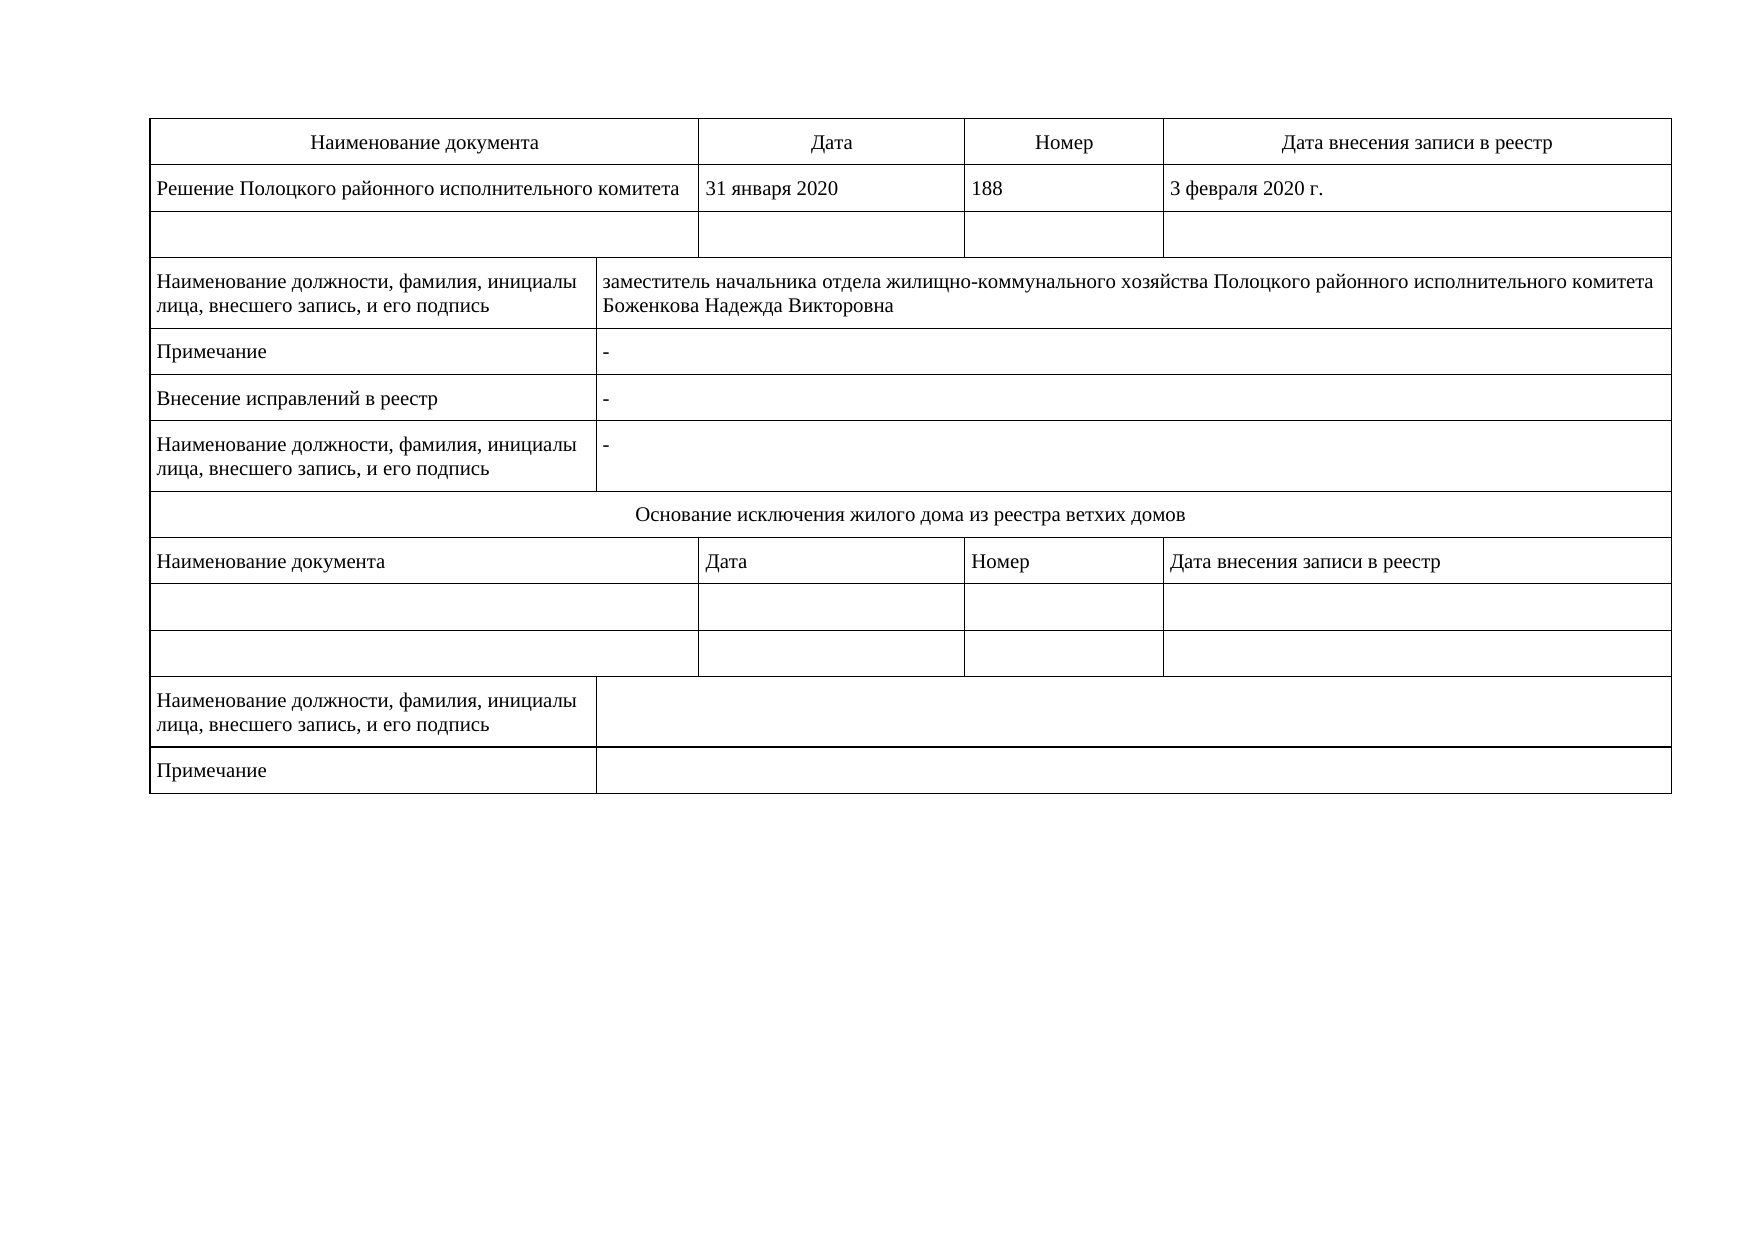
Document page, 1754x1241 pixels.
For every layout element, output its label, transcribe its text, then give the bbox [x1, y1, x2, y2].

table_cell [965, 212, 1163, 257]
table_cell [151, 584, 698, 630]
table_cell [1164, 212, 1671, 257]
table_cell Дата [699, 119, 964, 164]
table_cell [699, 584, 964, 630]
table_cell заместитель начальника отдела жилищно-коммунального хозяйства Полоцкого районного исполнительного комитета Боженкова Надежда Викторовна [597, 258, 1671, 327]
table_cell 3 февраля 2020 г. [1164, 165, 1671, 211]
table_cell - [597, 375, 1671, 420]
table_cell Дата внесения записи в реестр [1164, 119, 1671, 164]
table_cell - [597, 329, 1671, 374]
table_cell Наименование должности, фамилия, инициалы лица, внесшего запись, и его подпись [151, 258, 596, 327]
table_cell [699, 212, 964, 257]
table_cell Наименование должности, фамилия, инициалы лица, внесшего запись, и его подпись [151, 421, 596, 491]
table_cell Решение Полоцкого районного исполнительного комитета [151, 165, 698, 211]
table_cell Наименование документа [151, 119, 698, 164]
table_cell [699, 631, 964, 676]
table_cell Основание исключения жилого дома из реестра ветхих домов [151, 492, 1671, 537]
table_cell Дата внесения записи в реестр [1164, 538, 1671, 583]
table_cell [597, 748, 1671, 793]
table_cell Наименование документа [151, 538, 698, 583]
table_cell Примечание [151, 329, 596, 374]
table_cell 31 января 2020 [699, 165, 964, 211]
table_cell [151, 212, 698, 257]
table_cell Номер [965, 119, 1163, 164]
table_cell Примечание [151, 748, 596, 793]
table_cell Наименование должности, фамилия, инициалы лица, внесшего запись, и его подпись [151, 677, 596, 746]
table_cell Дата [699, 538, 964, 583]
table_cell [597, 677, 1671, 746]
table_cell 188 [965, 165, 1163, 211]
table_cell Номер [965, 538, 1163, 583]
table_cell [151, 631, 698, 676]
table_cell [965, 584, 1163, 630]
table_cell [1164, 631, 1671, 676]
table_cell [1164, 584, 1671, 630]
table_cell Внесение исправлений в реестр [151, 375, 596, 420]
table_cell [965, 631, 1163, 676]
table_cell - [597, 421, 1671, 491]
